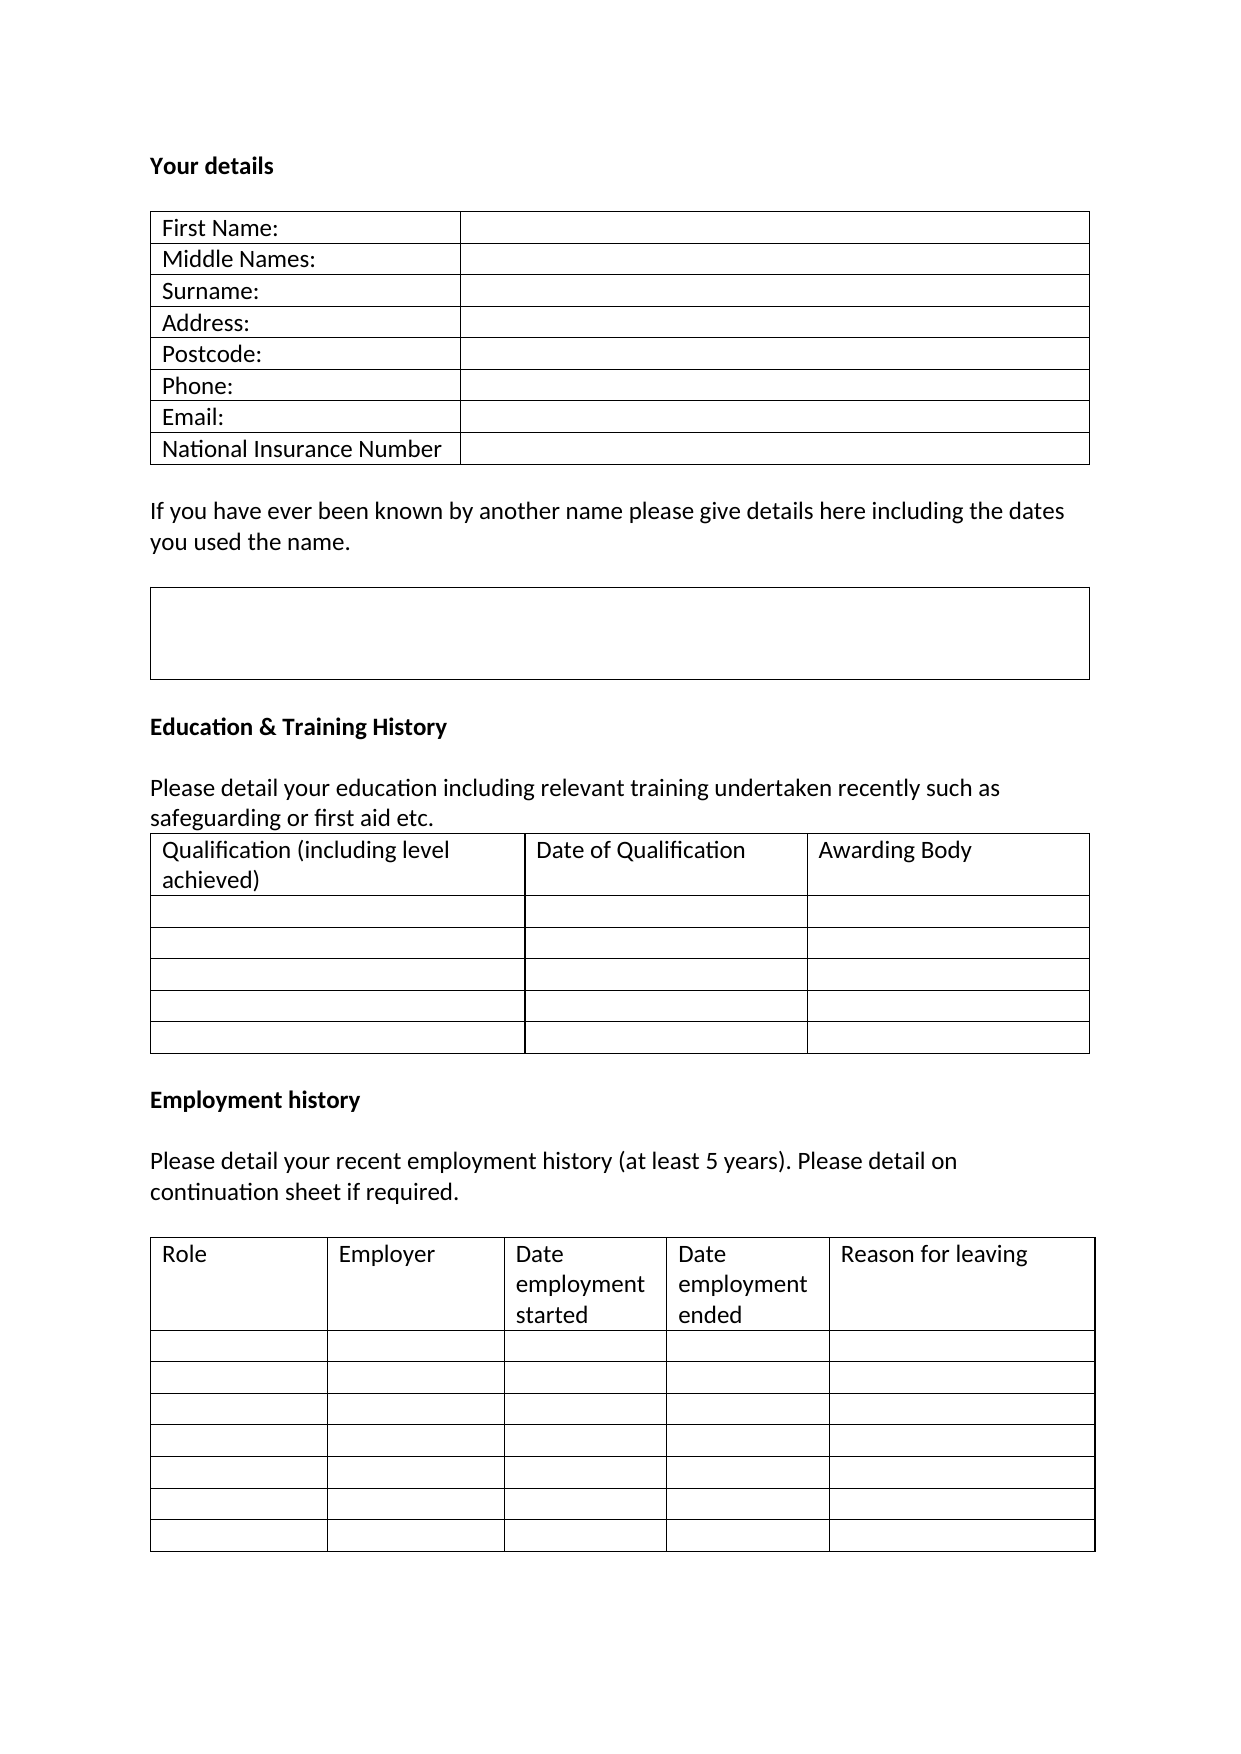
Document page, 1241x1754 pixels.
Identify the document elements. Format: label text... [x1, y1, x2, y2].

table_cell [667, 1425, 829, 1456]
table_cell [505, 1394, 666, 1424]
table_cell [667, 1331, 829, 1361]
table_cell [667, 1457, 829, 1487]
table_cell Middle Names: [151, 244, 460, 274]
table_cell Phone: [151, 370, 460, 400]
table_cell Surname: [151, 275, 460, 306]
table_cell [151, 1489, 327, 1519]
table_cell [667, 1520, 829, 1551]
text Your details [150, 150, 1090, 181]
table_cell [830, 1489, 1094, 1519]
table_cell [151, 1425, 327, 1456]
table_cell [151, 1457, 327, 1487]
table_cell Email: [151, 401, 460, 432]
table_cell [151, 928, 524, 958]
table_header Date of Qualification [526, 834, 807, 895]
table_cell [461, 370, 1089, 400]
table_header Role [151, 1238, 327, 1329]
table_header Date employment ended [667, 1238, 829, 1329]
table_cell [328, 1425, 504, 1456]
table_header Reason for leaving [830, 1238, 1094, 1329]
table_cell [505, 1489, 666, 1519]
table_cell [461, 244, 1089, 274]
table_cell [151, 959, 524, 990]
table_cell [505, 1425, 666, 1456]
table_cell [808, 1022, 1089, 1053]
table_cell [808, 928, 1089, 958]
table_cell [505, 1520, 666, 1551]
table_cell [328, 1394, 504, 1424]
table_header First Name: [151, 212, 460, 243]
table_cell [328, 1457, 504, 1487]
table_header Awarding Body [808, 834, 1089, 895]
table_cell [830, 1331, 1094, 1361]
table_cell [830, 1457, 1094, 1487]
table_cell [830, 1425, 1094, 1456]
table_cell [151, 1022, 524, 1053]
table_cell [808, 959, 1089, 990]
table_cell [461, 401, 1089, 432]
table_cell [328, 1489, 504, 1519]
table_cell [151, 896, 524, 927]
text If you have ever been known by another name please give details here including the dates you used the name. [150, 495, 1090, 556]
text Employment history [150, 1084, 1090, 1115]
table_cell [461, 275, 1089, 306]
table_cell [830, 1520, 1094, 1551]
table_cell [151, 1362, 327, 1393]
table_cell [505, 1331, 666, 1361]
table_cell [151, 1331, 327, 1361]
table_header Qualification (including level achieved) [151, 834, 524, 895]
table_cell [526, 1022, 807, 1053]
table_cell [667, 1362, 829, 1393]
table_cell [461, 433, 1089, 463]
table_cell [830, 1394, 1094, 1424]
table_header [461, 212, 1089, 243]
table_cell [830, 1362, 1094, 1393]
table_cell [505, 1457, 666, 1487]
table_cell [808, 991, 1089, 1021]
table_cell [328, 1331, 504, 1361]
table_cell [461, 338, 1089, 369]
table_cell [505, 1362, 666, 1393]
table_cell [526, 959, 807, 990]
table_cell [667, 1489, 829, 1519]
table_cell [667, 1394, 829, 1424]
table_cell Postcode: [151, 338, 460, 369]
table_cell [328, 1520, 504, 1551]
text Education & Training History [150, 711, 1090, 741]
text Please detail your recent employment history (at least 5 years). Please detail on continuation sheet if required. [150, 1145, 1090, 1206]
text Please detail your education including relevant training undertaken recently such as safeguarding or first aid etc. [150, 772, 1090, 833]
table_cell [808, 896, 1089, 927]
table_header [151, 588, 1089, 679]
table_cell [151, 1520, 327, 1551]
table_cell [151, 1394, 327, 1424]
table_cell [526, 991, 807, 1021]
table_header Employer [328, 1238, 504, 1329]
table_cell [526, 928, 807, 958]
table_cell [151, 991, 524, 1021]
table_cell [526, 896, 807, 927]
table_cell Address: [151, 307, 460, 337]
table_cell National Insurance Number [151, 433, 460, 463]
table_cell [328, 1362, 504, 1393]
table_header Date employment started [505, 1238, 666, 1329]
table_cell [461, 307, 1089, 337]
